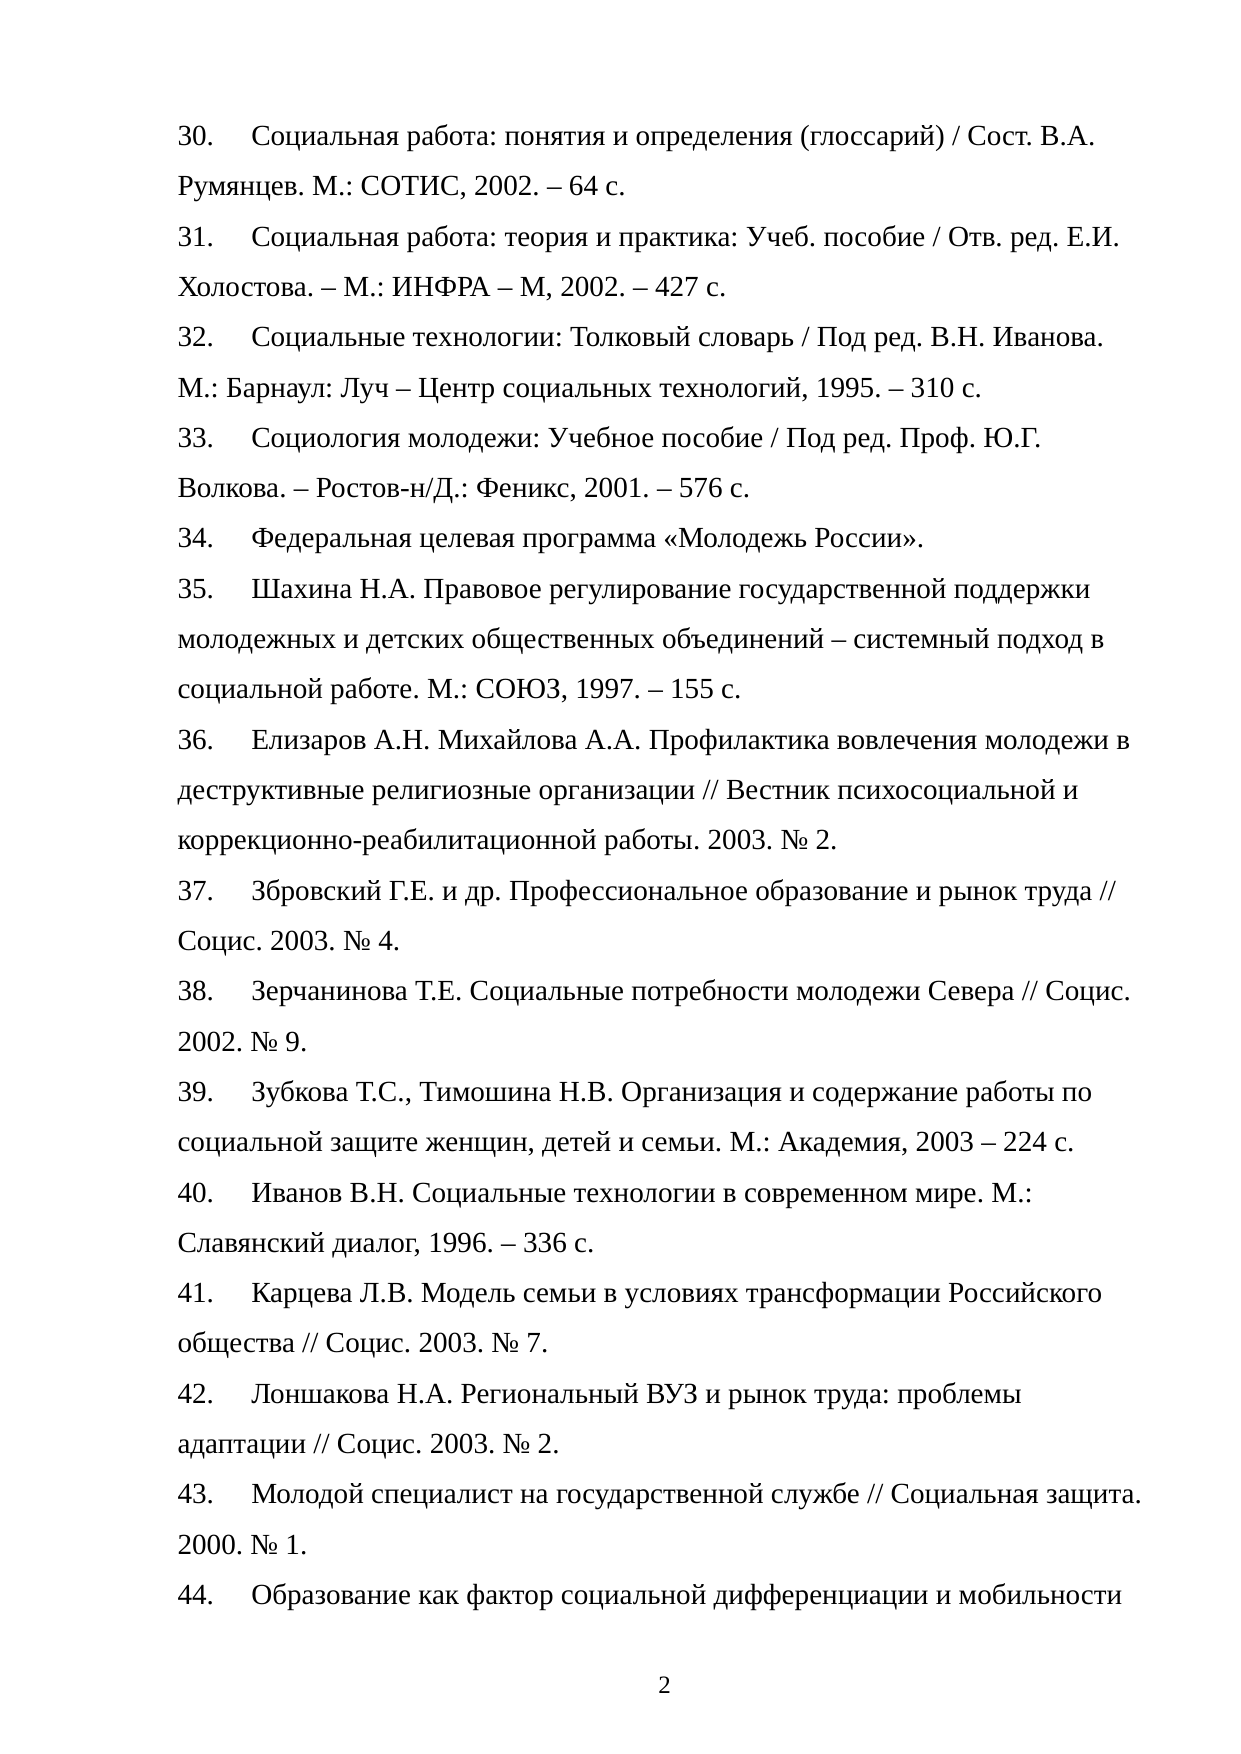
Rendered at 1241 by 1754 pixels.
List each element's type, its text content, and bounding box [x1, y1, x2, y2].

list Зерчанинова Т.Е. Социальные потребности молодежи Севера // Социс. 2002. № 9. [177, 973, 1152, 1057]
list Социальная работа: понятия и определения (глоссарий) / Сост. В.А. Румянцев. М.: СОТИС, 2002. – 64 с. [177, 118, 1152, 202]
list Карцева Л.В. Модель семьи в условиях трансформации Российского общества // Социс. 2003. № 7. [177, 1275, 1152, 1359]
list Елизаров А.Н. Михайлова А.А. Профилактика вовлечения молодежи в деструктивные религиозные организации // Вестник психосоциальной и коррекционно-реабилитационной работы. 2003. № 2. [177, 722, 1152, 856]
list Шахина Н.А. Правовое регулирование государственной поддержки молодежных и детских общественных объединений – системный подход в социальной работе. М.: СОЮЗ, 1997. – 155 с. [177, 571, 1152, 705]
list Социальная работа: теория и практика: Учеб. пособие / Отв. ред. Е.И. Холостова. – М.: ИНФРА – М, 2002. – 427 с. [177, 219, 1152, 303]
list Лоншакова Н.А. Региональный ВУЗ и рынок труда: проблемы адаптации // Социс. 2003. № 2. [177, 1376, 1152, 1460]
list Иванов В.Н. Социальные технологии в современном мире. М.: Славянский диалог, 1996. – 336 с. [177, 1175, 1152, 1258]
list Зубкова Т.С., Тимошина Н.В. Организация и содержание работы по социальной защите женщин, детей и семьи. М.: Академия, 2003 – 224 с. [177, 1074, 1152, 1158]
list Федеральная целевая программа «Молодежь России». [177, 521, 1152, 554]
list Социология молодежи: Учебное пособие / Под ред. Проф. Ю.Г. Волкова. – Ростов-н/Д.: Феникс, 2001. – 576 с. [177, 420, 1152, 504]
list Молодой специалист на государственной службе // Социальная защита. 2000. № 1. [177, 1477, 1152, 1560]
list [177, 1577, 1152, 1611]
list Збровский Г.Е. и др. Профессиональное образование и рынок труда // Социс. 2003. № 4. [177, 873, 1152, 957]
list Социальные технологии: Толковый словарь / Под ред. В.Н. Иванова. М.: Барнаул: Луч – Центр социальных технологий, 1995. – 310 с. [177, 319, 1152, 403]
